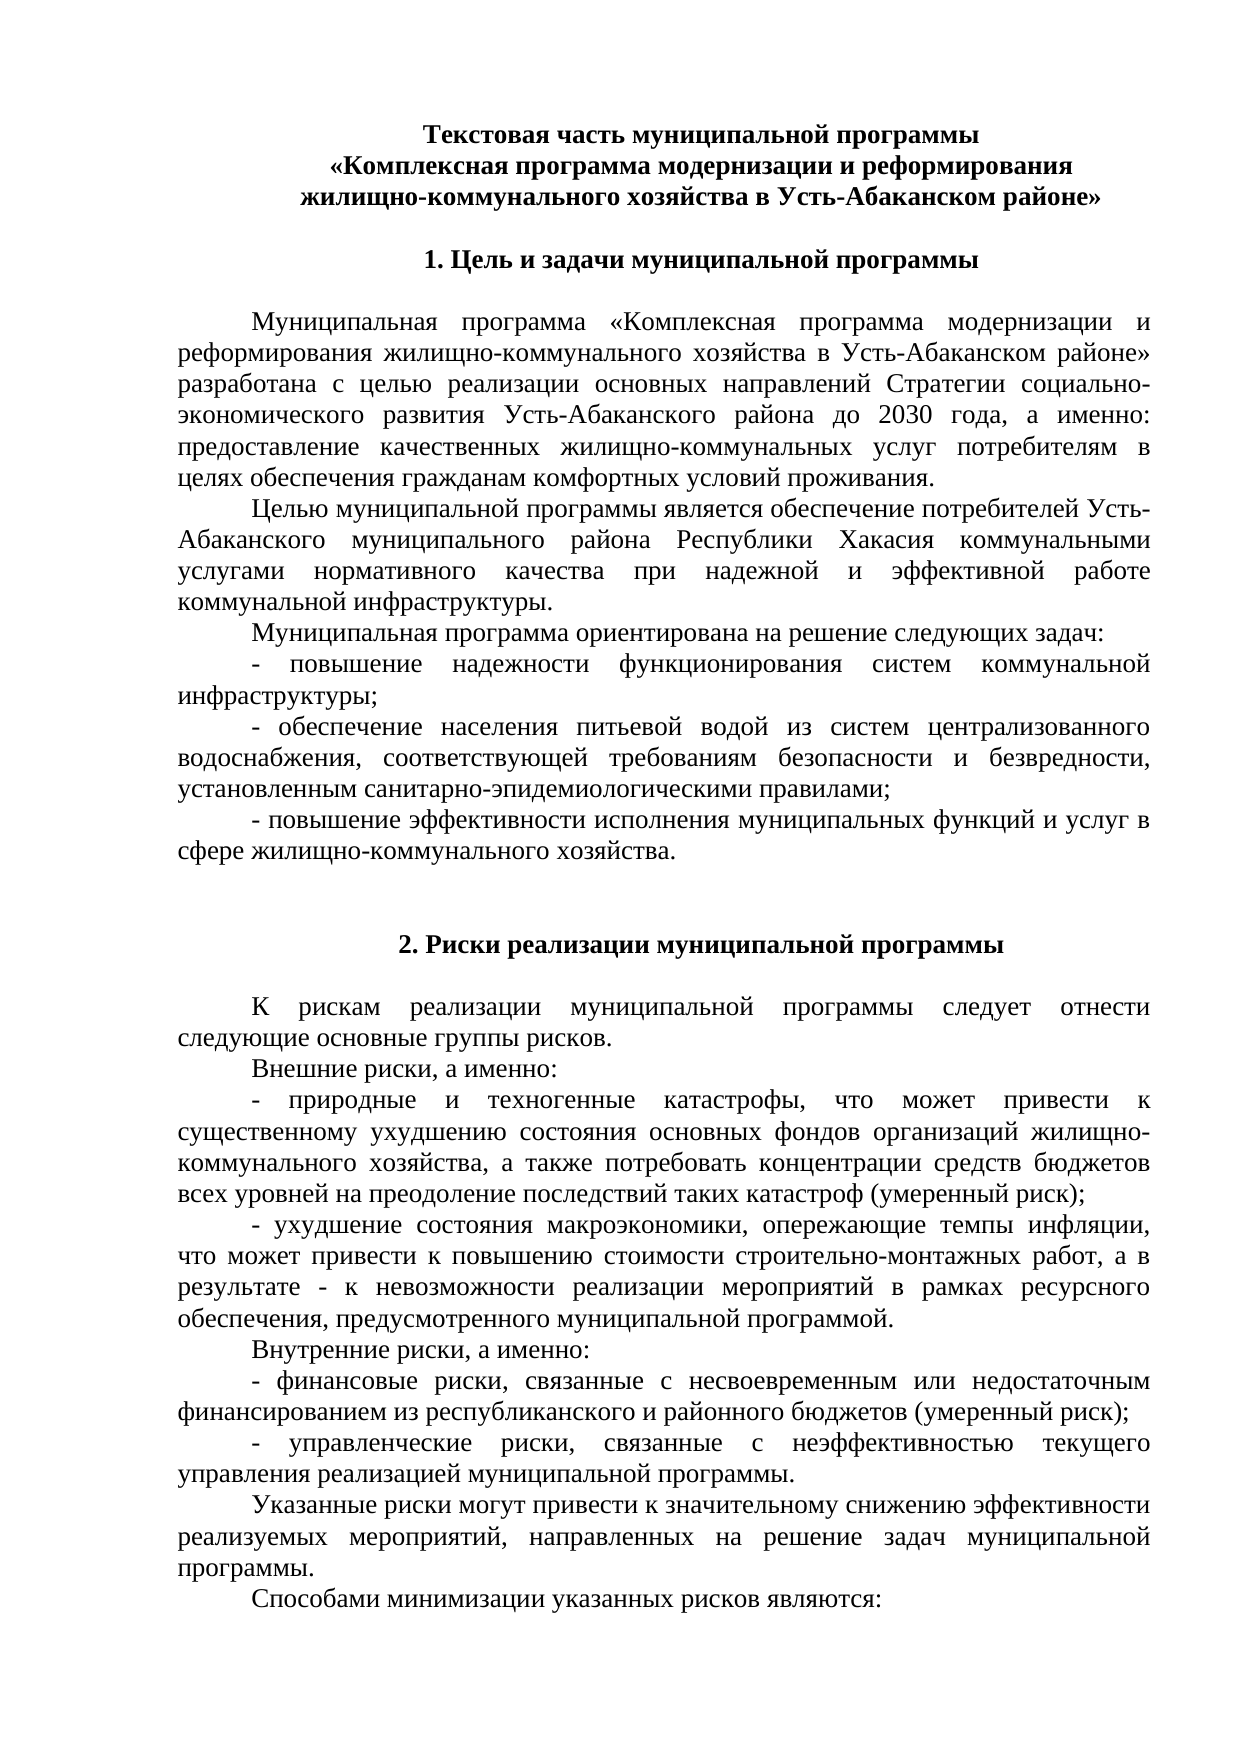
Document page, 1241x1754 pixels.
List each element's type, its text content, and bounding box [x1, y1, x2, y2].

text 1. Цель и задачи муниципальной программы [177, 243, 1152, 274]
text - обеспечение населения питьевой водой из систем централизованного водоснабжения, соответствующей требованиям безопасности и безвредности, установленным санитарно-эпидемиологическими правилами; [177, 710, 1152, 803]
text Внешние риски, а именно: [177, 1052, 1152, 1084]
text Муниципальная программа «Комплексная программа модернизации и реформирования жилищно-коммунального хозяйства в Усть-Абаканском районе» разработана с целью реализации основных направлений Стратегии социально-экономического развития Усть-Абаканского района до 2030 года, а именно: предоставление качественных жилищно-коммунальных услуг потребителям в целях обеспечения гражданам комфортных условий проживания. [177, 305, 1152, 492]
text - управленческие риски, связанные с неэффективностью текущего управления реализацией муниципальной программы. [177, 1426, 1152, 1488]
text Текстовая часть муниципальной программы [177, 118, 1152, 149]
text - финансовые риски, связанные с несвоевременным или недостаточным финансированием из республиканского и районного бюджетов (умеренный риск); [177, 1364, 1152, 1426]
text К рискам реализации муниципальной программы следует отнести следующие основные группы рисков. [177, 990, 1152, 1052]
text Муниципальная программа ориентирована на решение следующих задач: [177, 616, 1152, 648]
text 2. Риски реализации муниципальной программы [177, 928, 1152, 959]
text Указанные риски могут привести к значительному снижению эффективности реализуемых мероприятий, направленных на решение задач муниципальной программы. [177, 1488, 1152, 1582]
text - природные и техногенные катастрофы, что может привести к существенному ухудшению состояния основных фондов организаций жилищно-коммунального хозяйства, а также потребовать концентрации средств бюджетов всех уровней на преодоление последствий таких катастроф (умеренный риск); [177, 1084, 1152, 1208]
text - повышение надежности функционирования систем коммунальной инфраструктуры; [177, 648, 1152, 710]
text «Комплексная программа модернизации и реформирования [177, 149, 1152, 180]
text Целью муниципальной программы является обеспечение потребителей Усть-Абаканского муниципального района Республики Хакасия коммунальными услугами нормативного качества при надежной и эффективной работе коммунальной инфраструктуры. [177, 492, 1152, 616]
text - повышение эффективности исполнения муниципальных функций и услуг в сфере жилищно-коммунального хозяйства. [177, 803, 1152, 866]
text - ухудшение состояния макроэкономики, опережающие темпы инфляции, что может привести к повышению стоимости строительно-монтажных работ, а в результате - к невозможности реализации мероприятий в рамках ресурсного обеспечения, предусмотренного муниципальной программой. [177, 1208, 1152, 1333]
text Внутренние риски, а именно: [177, 1333, 1152, 1364]
text Способами минимизации указанных рисков являются: [177, 1582, 1152, 1613]
text жилищно-коммунального хозяйства в Усть-Абаканском районе» [177, 180, 1152, 212]
